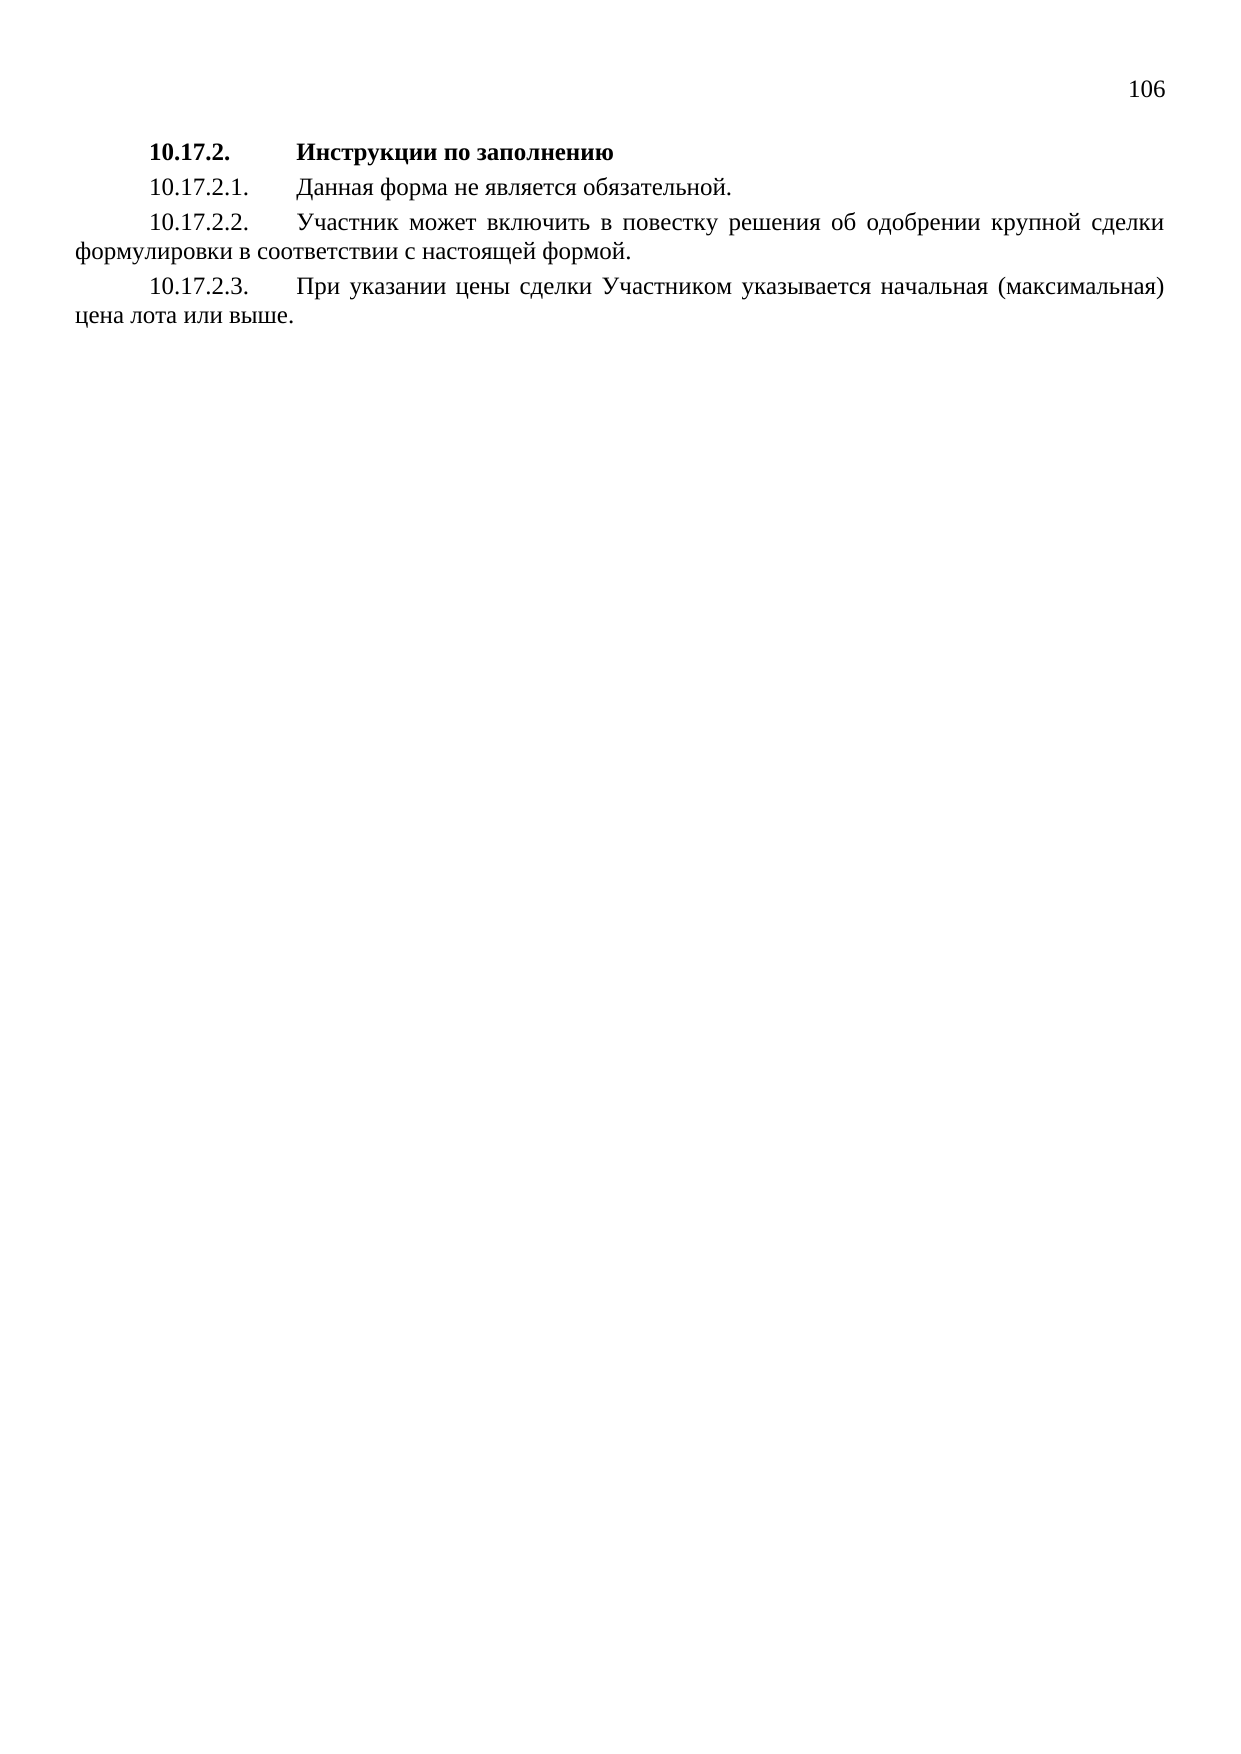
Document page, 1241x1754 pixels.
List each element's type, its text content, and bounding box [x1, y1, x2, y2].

list Инструкции по заполнению [75, 137, 1165, 166]
list Данная форма не является обязательной. [75, 172, 1165, 201]
list При указании цены сделки Участником указывается начальная (максимальная) цена лота или выше. [75, 271, 1165, 329]
list Участник может включить в повестку решения об одобрении крупной сделки формулировки в соответствии с настоящей формой. [75, 207, 1165, 265]
